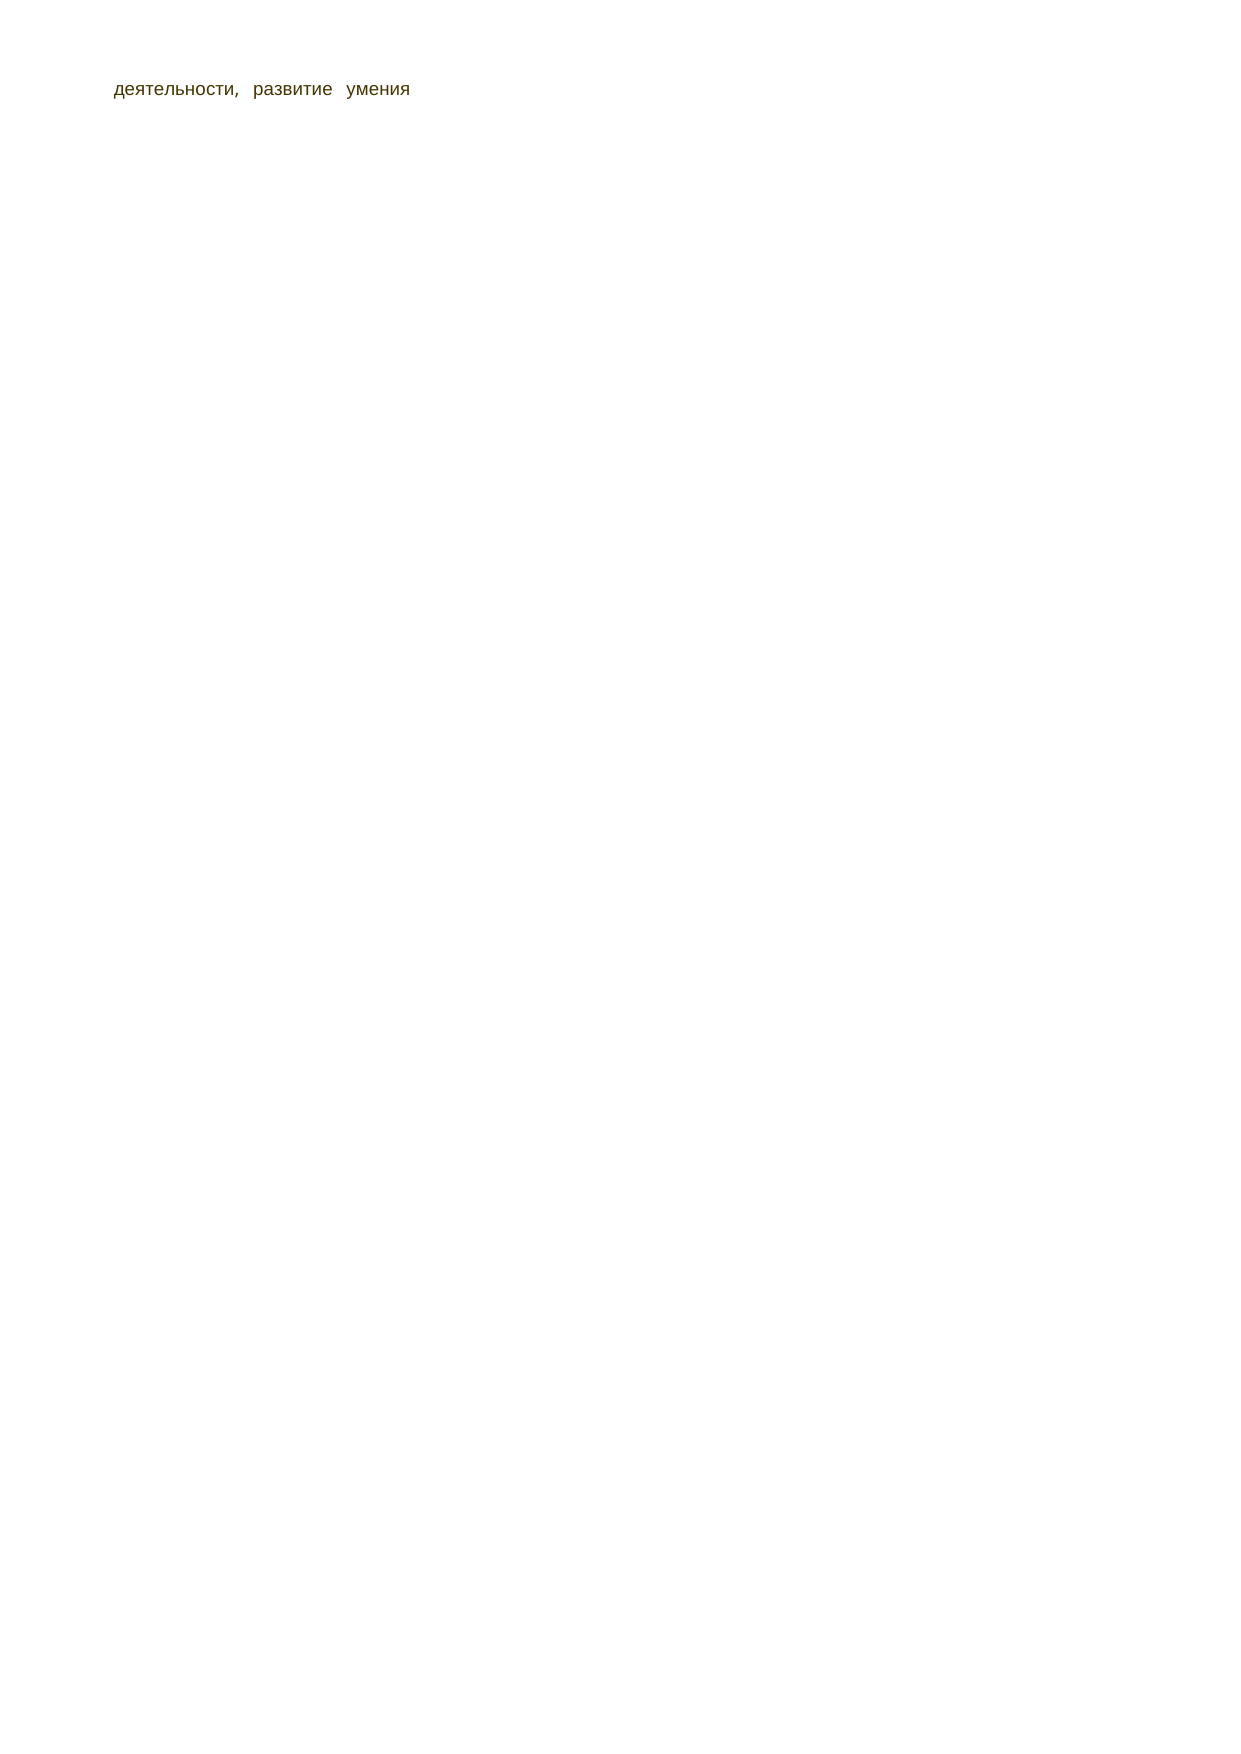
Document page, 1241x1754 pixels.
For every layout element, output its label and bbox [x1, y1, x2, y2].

text [112, 75, 1133, 101]
